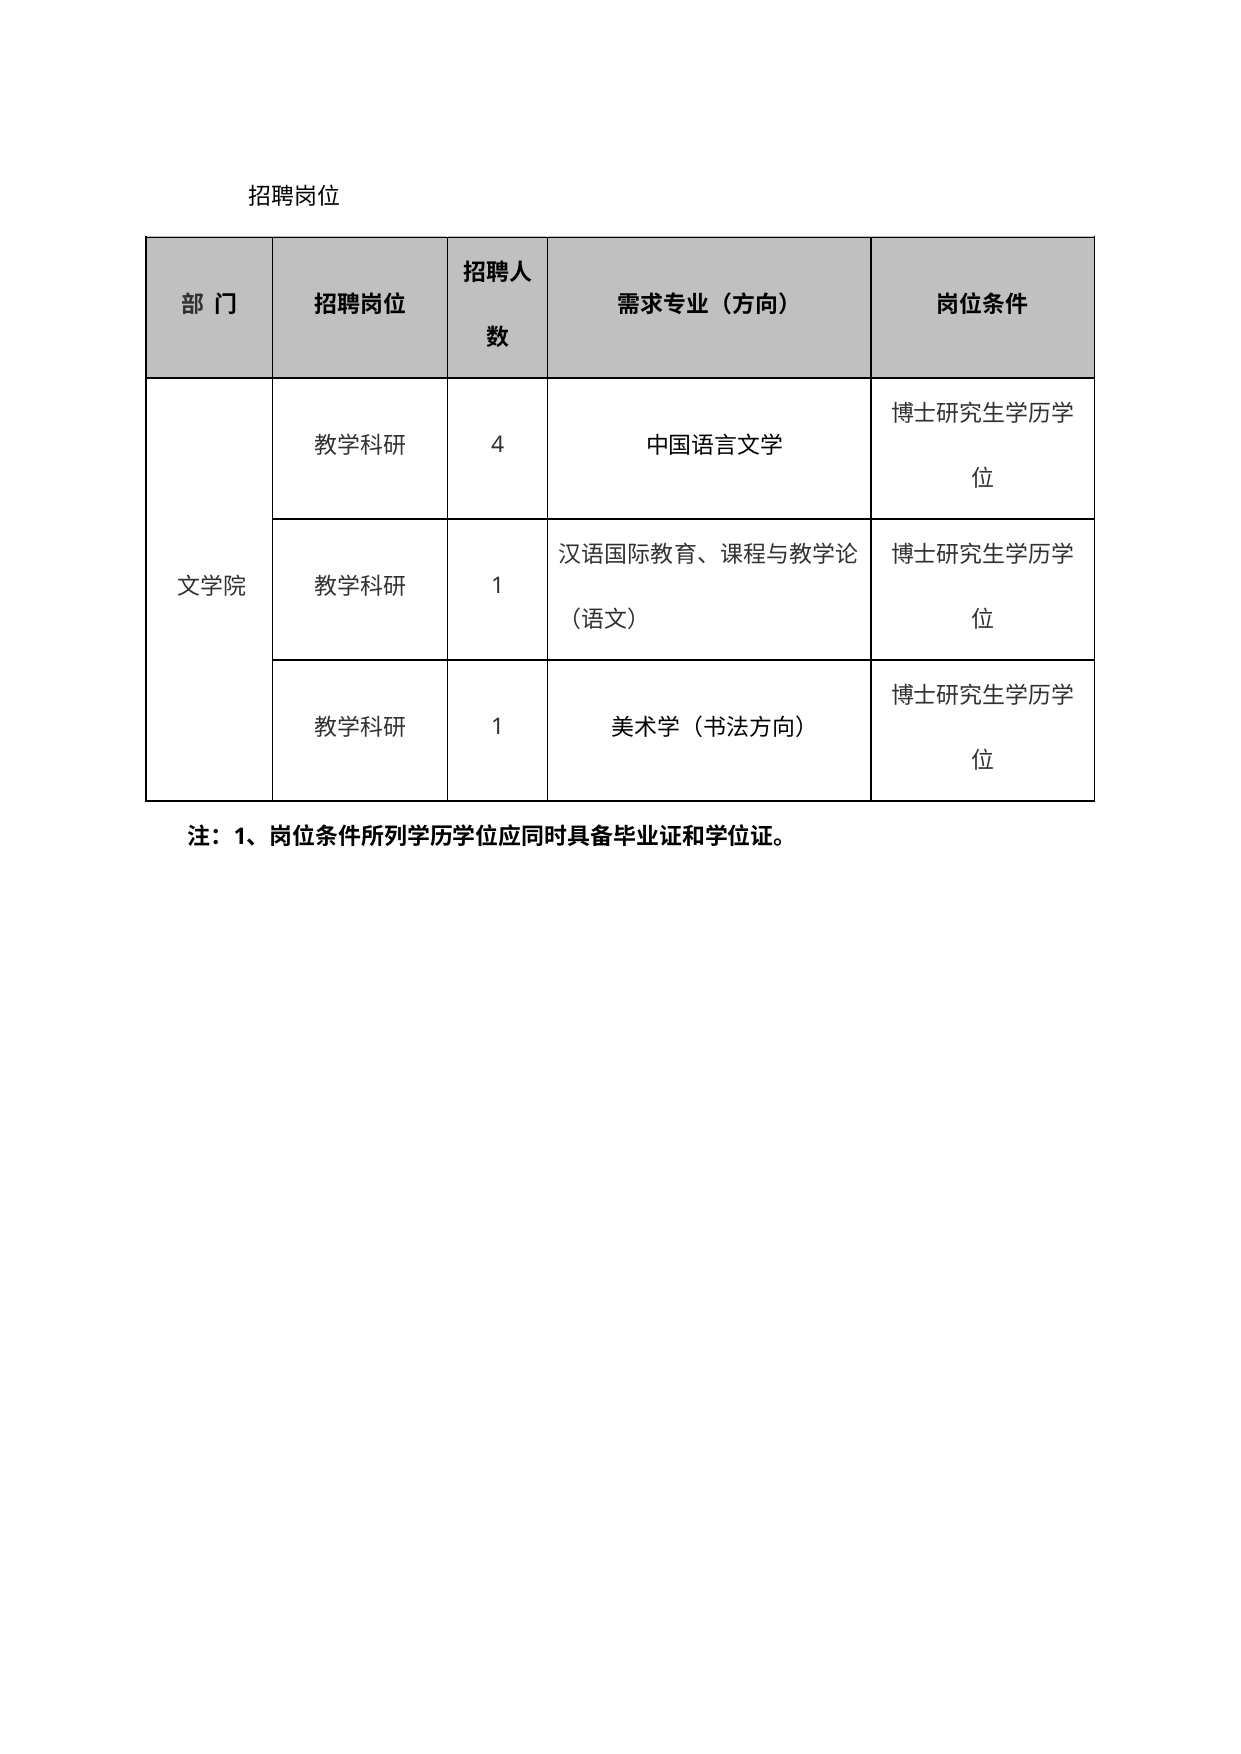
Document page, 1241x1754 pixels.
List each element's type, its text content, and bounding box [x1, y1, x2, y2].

table_header 岗位条件 [872, 238, 1094, 377]
table_header 招聘岗位 [273, 238, 447, 377]
table_cell 博士研究生学历学位 [872, 520, 1094, 659]
table_header 招聘人数 [448, 238, 547, 377]
table_header 部 门 [147, 238, 272, 377]
table_cell 1 [448, 520, 547, 659]
table_cell 教学科研 [273, 520, 447, 659]
text 注：1、岗位条件所列学历学位应同时具备毕业证和学位证。 [187, 802, 1053, 867]
table_header 需求专业（方向） [548, 238, 870, 377]
table_cell 文学院 [147, 379, 272, 800]
table_cell 博士研究生学历学位 [872, 661, 1094, 800]
table_cell 美术学（书法方向） [548, 661, 870, 800]
table_cell 中国语言文学 [548, 379, 870, 518]
table_cell 博士研究生学历学位 [872, 379, 1094, 518]
table_cell 教学科研 [273, 379, 447, 518]
text 招聘岗位 [187, 162, 1053, 227]
table_cell 1 [448, 661, 547, 800]
table_cell 4 [448, 379, 547, 518]
table_cell 汉语国际教育、课程与教学论（语文） [548, 520, 870, 659]
table_cell 教学科研 [273, 661, 447, 800]
